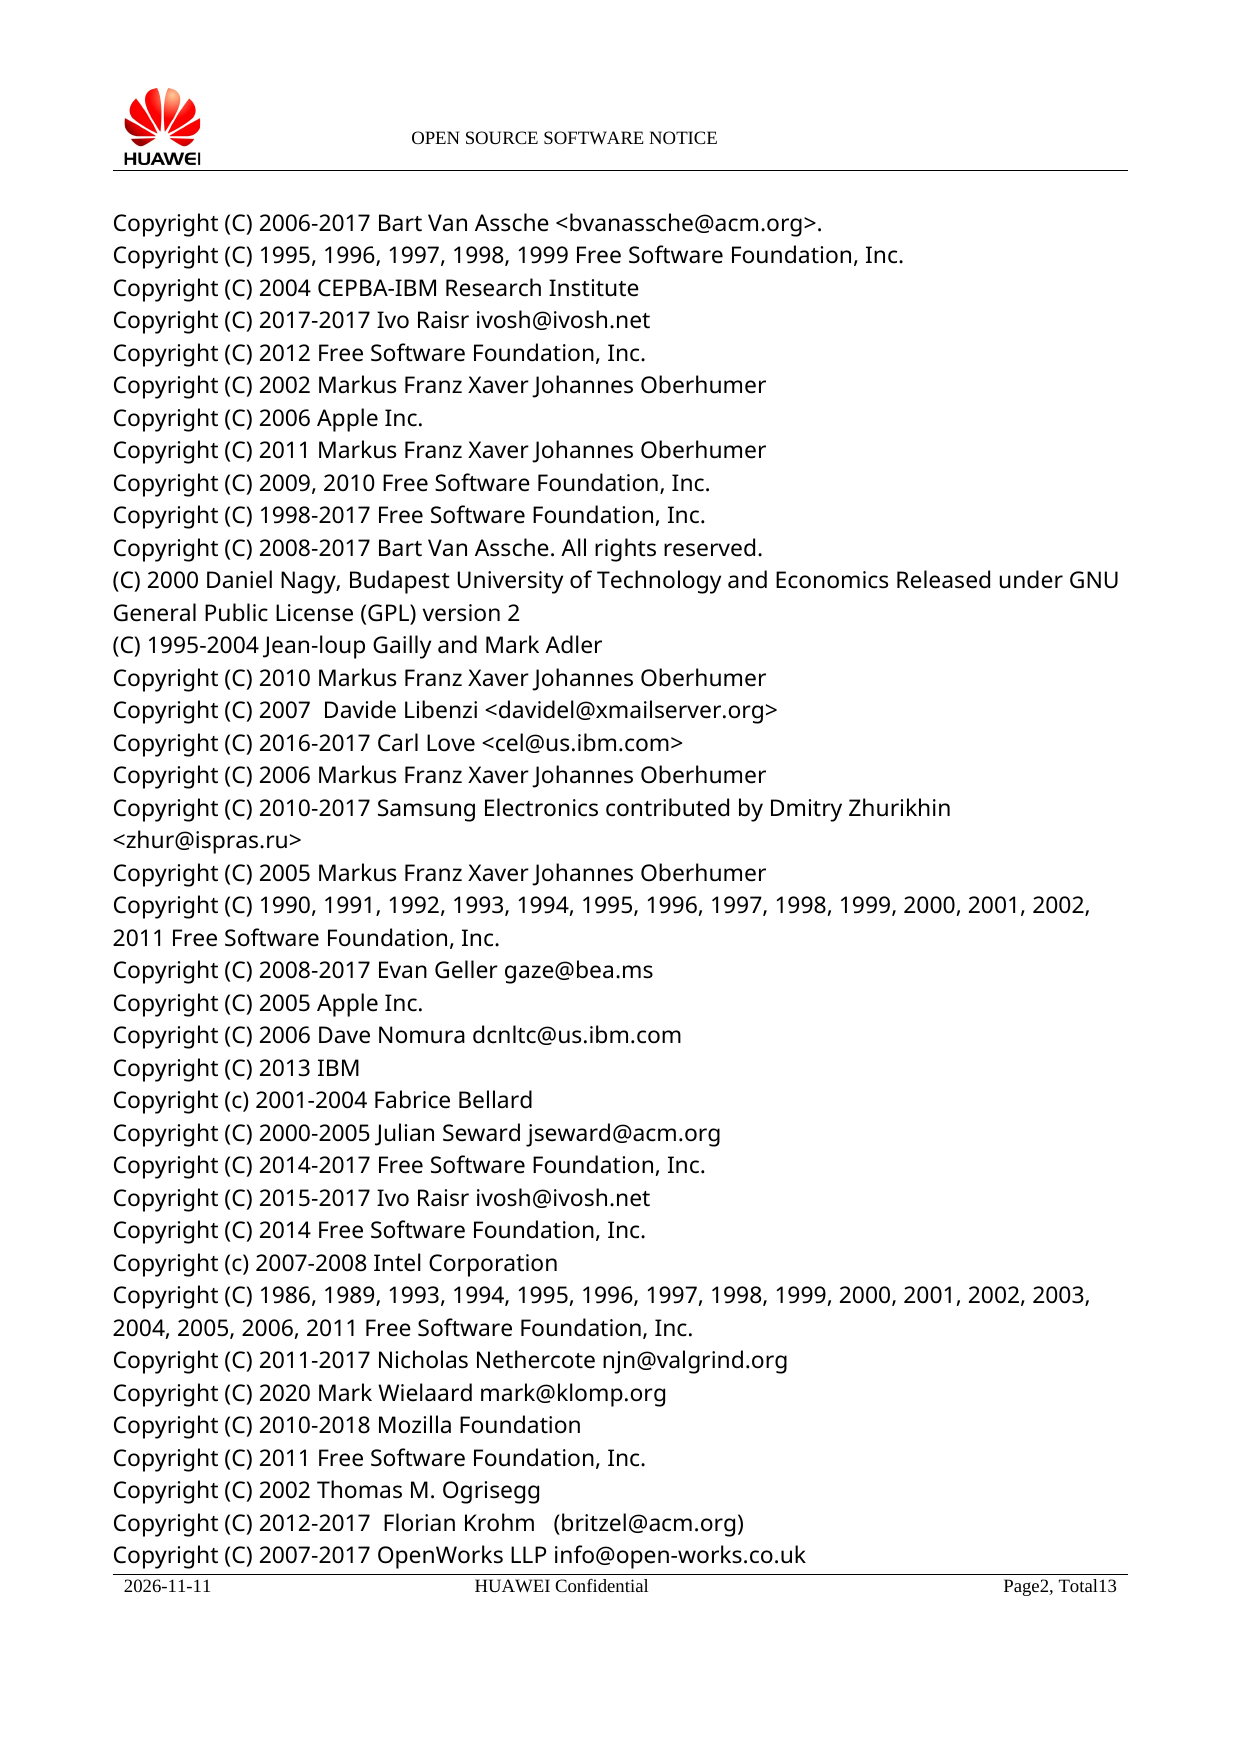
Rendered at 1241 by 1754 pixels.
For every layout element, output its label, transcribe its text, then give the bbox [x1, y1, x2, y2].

picture [124, 88, 201, 165]
